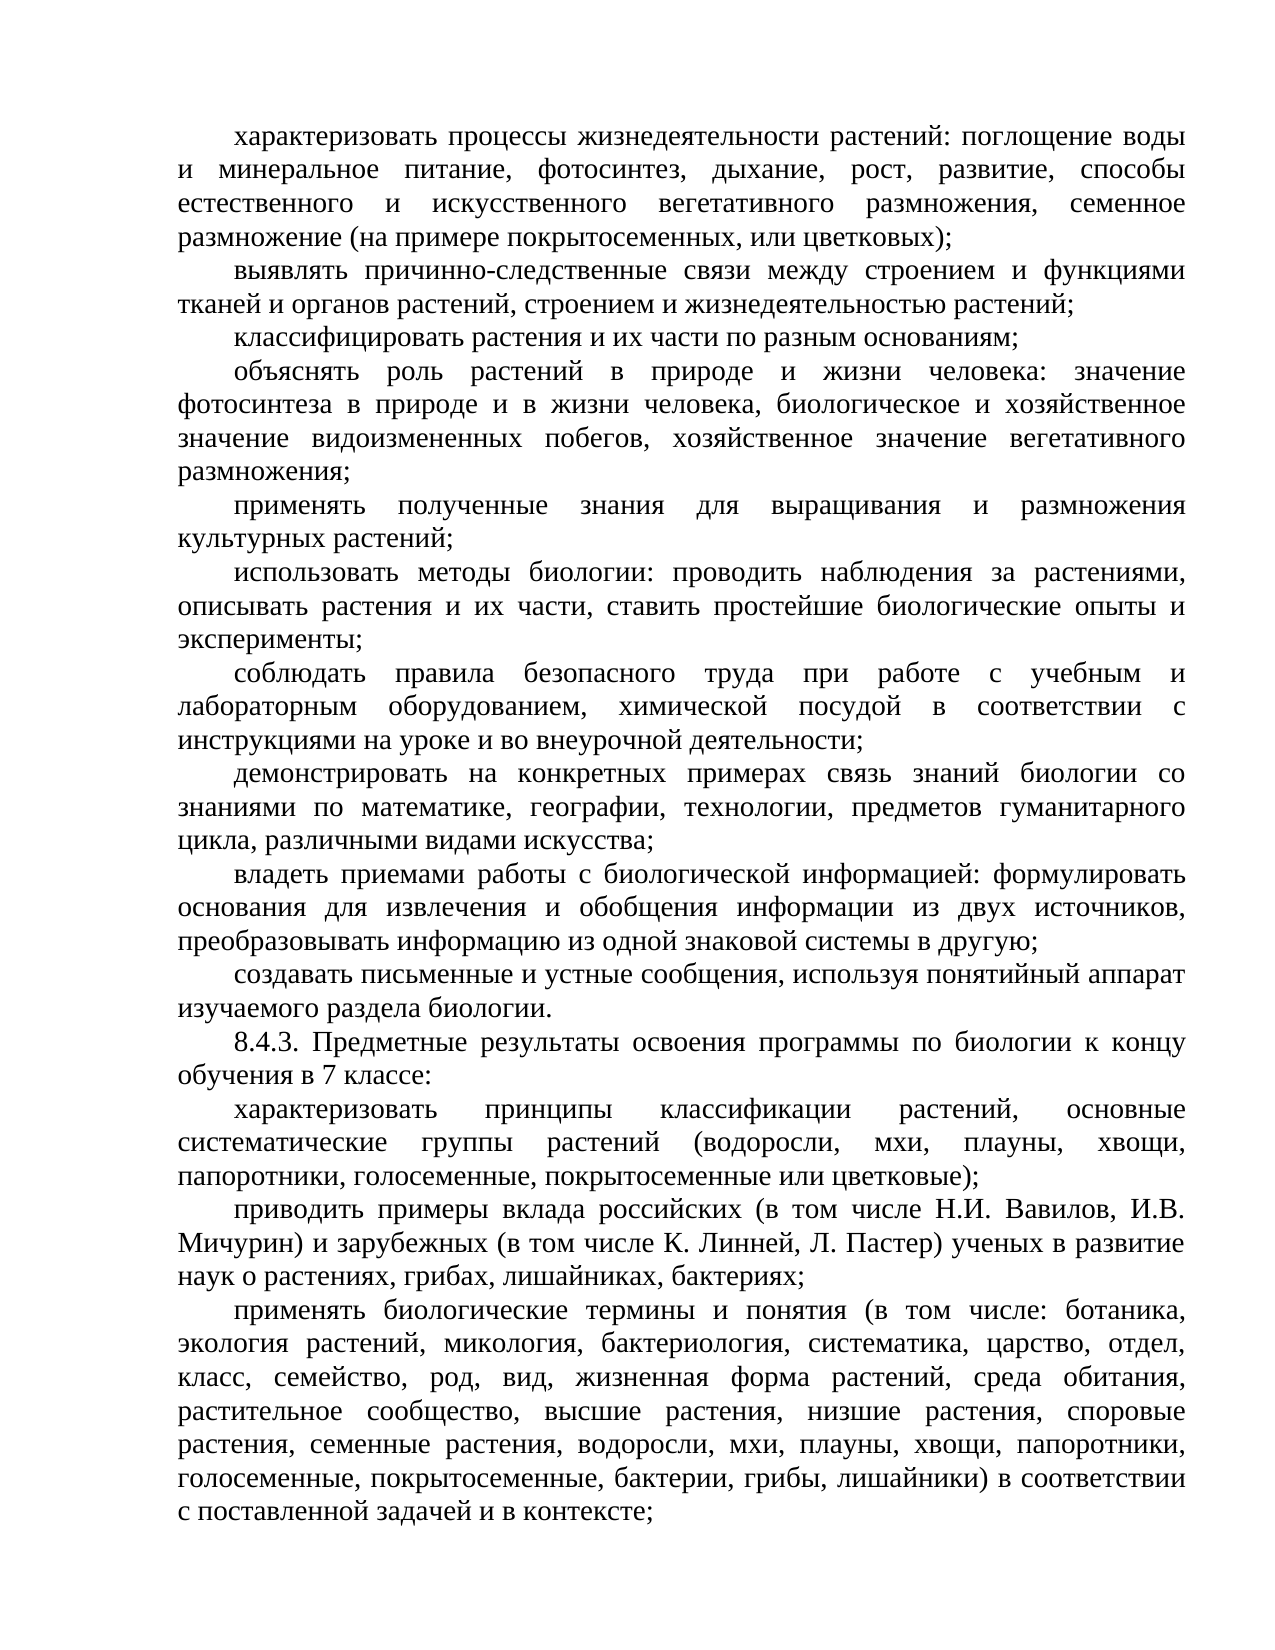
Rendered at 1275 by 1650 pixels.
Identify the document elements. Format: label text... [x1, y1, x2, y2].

text объяснять роль растений в природе и жизни человека: значение фотосинтеза в природе и в жизни человека, биологическое и хозяйственное значение видоизмененных побегов, хозяйственное значение вегетативного размножения; [177, 353, 1186, 487]
text применять биологические термины и понятия (в том числе: ботаника, экология растений, микология, бактериология, систематика, царство, отдел, класс, семейство, род, вид, жизненная форма растений, среда обитания, растительное сообщество, высшие растения, низшие растения, споровые растения, семенные растения, водоросли, мхи, плауны, хвощи, папоротники, голосеменные, покрытосеменные, бактерии, грибы, лишайники) в соответствии с поставленной задачей и в контексте; [177, 1292, 1186, 1527]
text приводить примеры вклада российских (в том числе Н.И. Вавилов, И.В. Мичурин) и зарубежных (в том числе К. Линней, Л. Пастер) ученых в развитие наук о растениях, грибах, лишайниках, бактериях; [177, 1191, 1186, 1292]
text демонстрировать на конкретных примерах связь знаний биологии со знаниями по математике, географии, технологии, предметов гуманитарного цикла, различными видами искусства; [177, 755, 1186, 856]
text классифицировать растения и их части по разным основаниям; [177, 319, 1186, 353]
text применять полученные знания для выращивания и размножения культурных растений; [177, 487, 1186, 554]
text характеризовать принципы классификации растений, основные систематические группы растений (водоросли, мхи, плауны, хвощи, папоротники, голосеменные, покрытосеменные или цветковые); [177, 1091, 1186, 1191]
text соблюдать правила безопасного труда при работе с учебным и лабораторным оборудованием, химической посудой в соответствии с инструкциями на уроке и во внеурочной деятельности; [177, 655, 1186, 755]
text создавать письменные и устные сообщения, используя понятийный аппарат изучаемого раздела биологии. [177, 957, 1186, 1024]
text владеть приемами работы с биологической информацией: формулировать основания для извлечения и обобщения информации из двух источников, преобразовывать информацию из одной знаковой системы в другую; [177, 856, 1186, 957]
text использовать методы биологии: проводить наблюдения за растениями, описывать растения и их части, ставить простейшие биологические опыты и эксперименты; [177, 554, 1186, 655]
text характеризовать процессы жизнедеятельности растений: поглощение воды и минеральное питание, фотосинтез, дыхание, рост, развитие, способы естественного и искусственного вегетативного размножения, семенное размножение (на примере покрытосеменных, или цветковых); [177, 118, 1186, 252]
text 8.4.3. Предметные результаты освоения программы по биологии к концу обучения в 7 классе: [177, 1024, 1186, 1091]
text выявлять причинно-следственные связи между строением и функциями тканей и органов растений, строением и жизнедеятельностью растений; [177, 252, 1186, 319]
